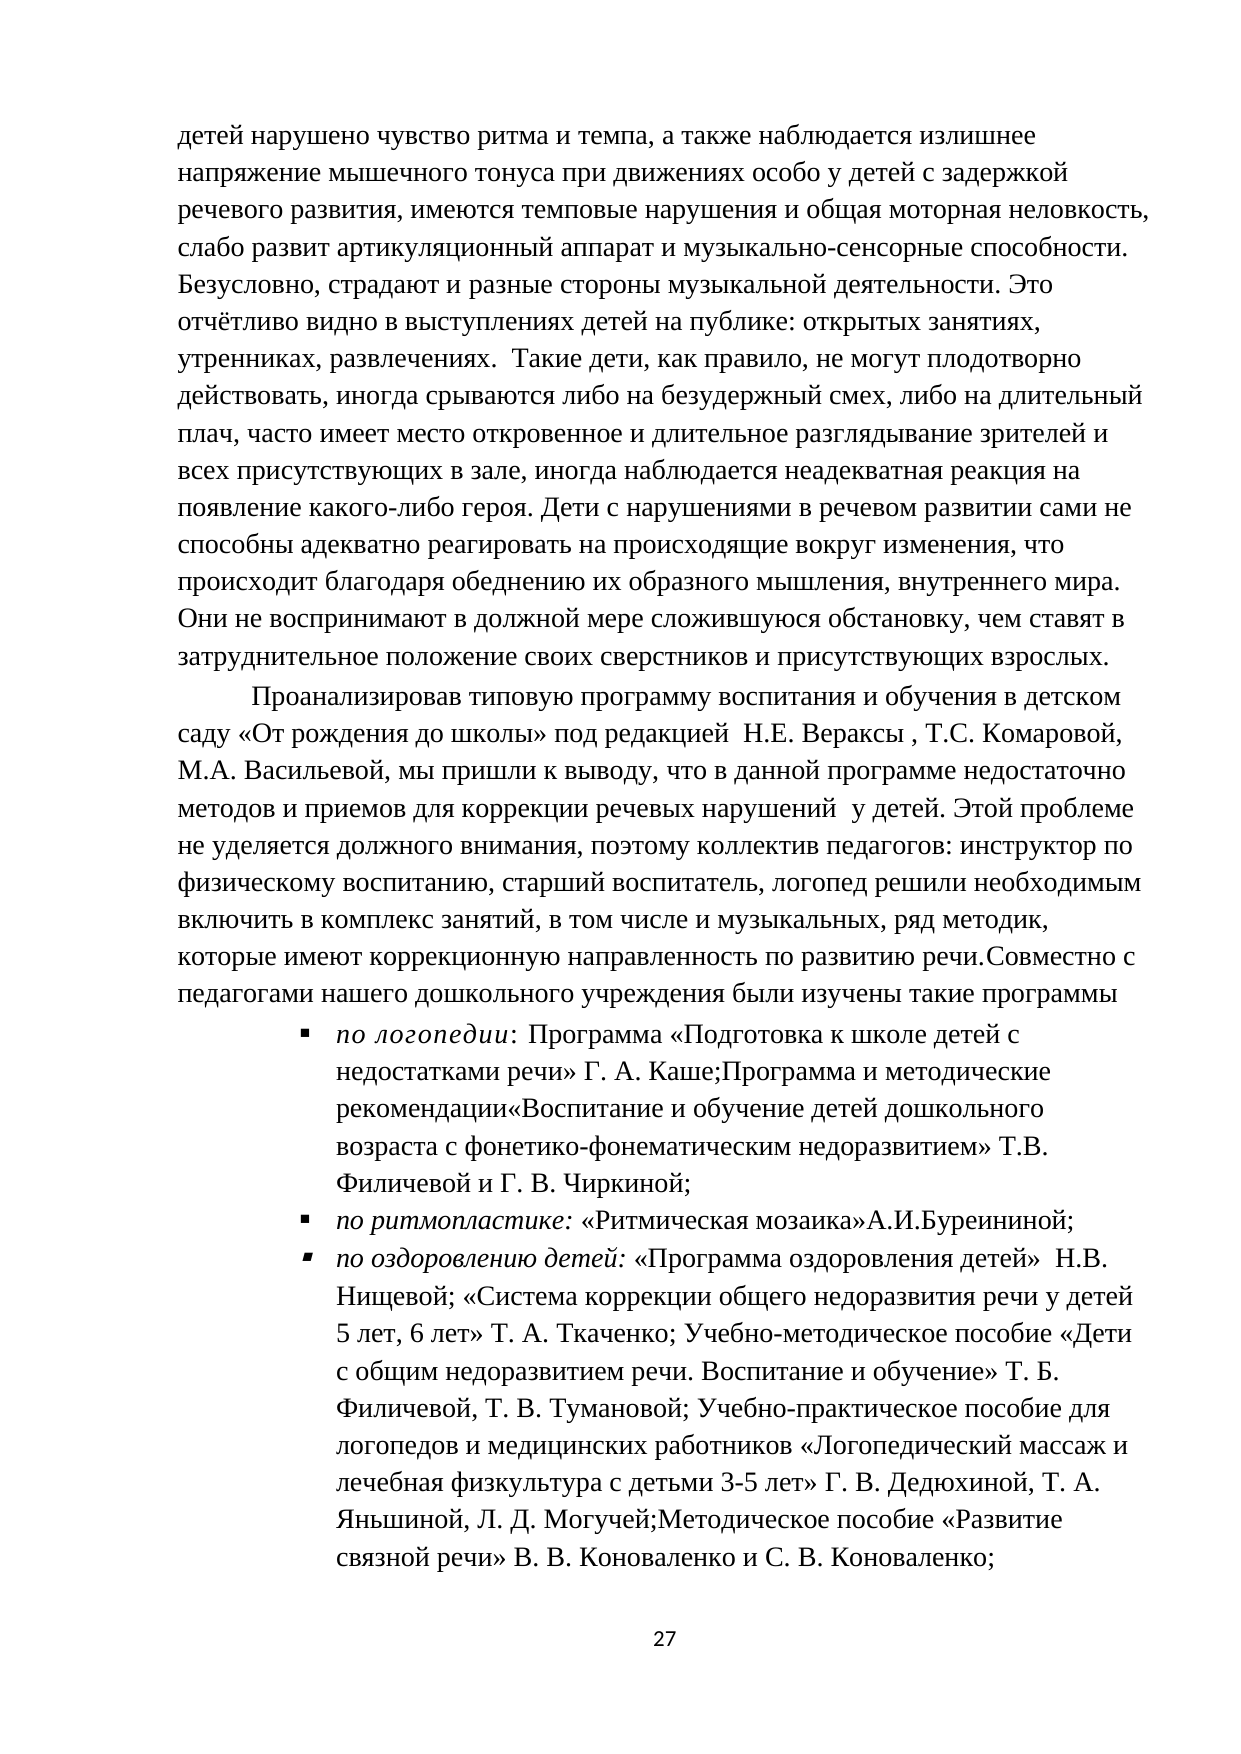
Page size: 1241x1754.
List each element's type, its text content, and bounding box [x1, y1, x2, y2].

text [177, 118, 1152, 671]
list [298, 1240, 1152, 1572]
text Проанализировав типовую программу воспитания и обучения в детском саду «От рождения до школы» под редакцией Н.Е. Вераксы , Т.С. Комаровой, М.А. Васильевой, мы пришли к выводу, что в данной программе недостаточно методов и приемов для коррекции речевых нарушений у детей. Этой проблеме не уделяется должного внимания, поэтому коллектив педагогов: инструктор по физическому воспитанию, старший воспитатель, логопед решили необходимым включить в комплекс занятий, в том числе и музыкальных, ряд методик, которые имеют коррекционную направленность по развитию речи.Совместно с педагогами нашего дошкольного учреждения были изучены такие программы [177, 679, 1152, 1009]
list по ритмопластике: «Ритмическая мозаика»А.И.Буреининой; [298, 1203, 1152, 1235]
list по логопедии: Программа «Подготовка к школе детей с недостатками речи» Г. А. Каше;Программа и методические рекомендации«Воспитание и обучение детей дошкольного возраста с фонетико-фонематическим недоразвитием» Т.В. Филичевой и Г. В. Чиркиной; [298, 1017, 1152, 1198]
